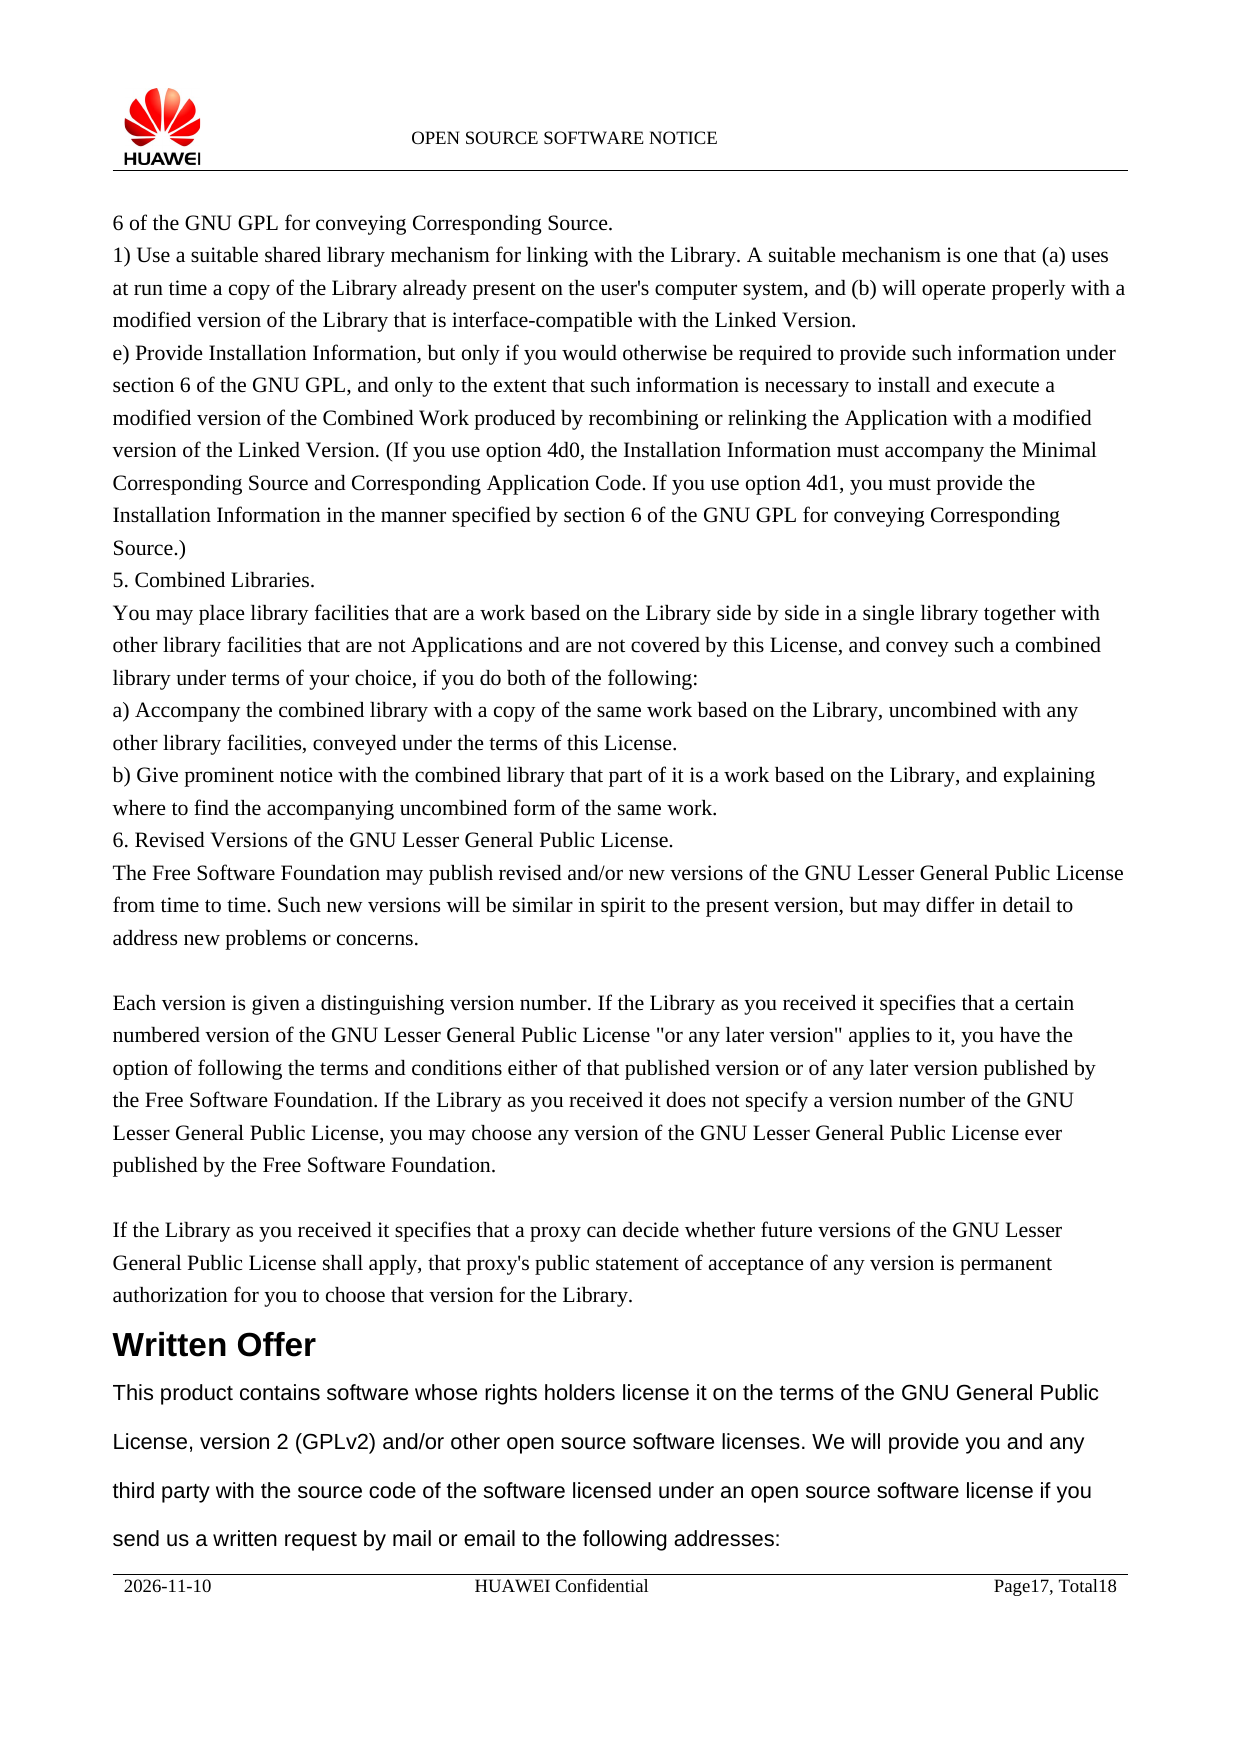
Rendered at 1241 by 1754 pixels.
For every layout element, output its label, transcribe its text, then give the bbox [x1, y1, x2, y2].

text Written Offer [112, 1311, 1128, 1376]
text This product contains software whose rights holders license it on the terms of the GNU General Public License, version 2 (GPLv2) and/or other open source software licenses. We will provide you and any third party with the source code of the software licensed under an open source software license if you send us a written request by mail or email to the following addresses: [112, 1376, 1128, 1555]
picture [124, 88, 201, 165]
